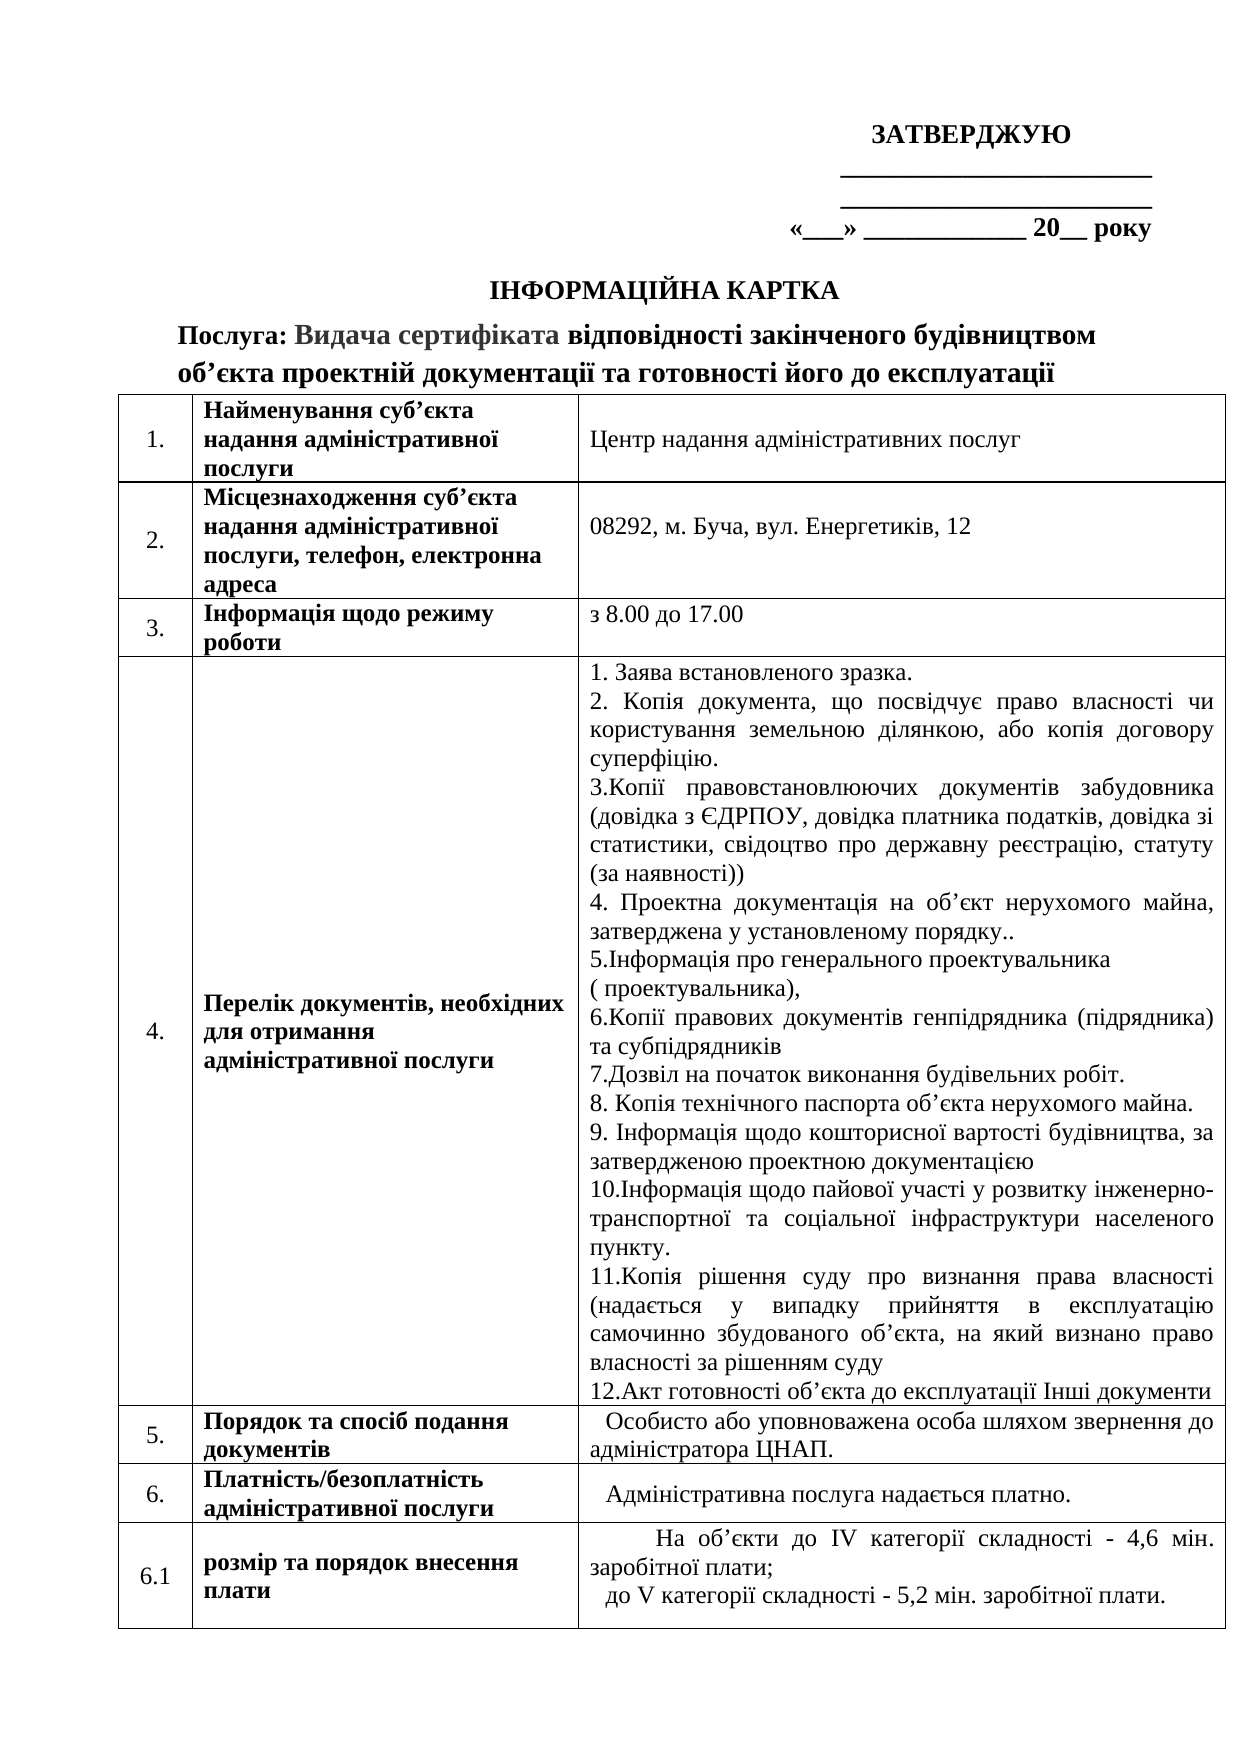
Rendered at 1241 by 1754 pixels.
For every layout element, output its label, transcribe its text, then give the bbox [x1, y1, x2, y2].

table_cell з 8.00 до 17.00 [579, 599, 1225, 656]
table_cell 4. [119, 657, 192, 1405]
text ІНФОРМАЦІЙНА КАРТКА [177, 274, 1152, 305]
table_cell На об’єкти до IV категорії складності - 4,6 мін. заробітної плати; до V категорії складності - 5,2 мін. заробітної плати. [579, 1523, 1225, 1628]
text _______________________ [177, 149, 1152, 180]
table_cell 5. [119, 1406, 192, 1463]
table_cell 6. [119, 1464, 192, 1522]
table_cell 08292, м. Буча, вул. Енергетиків, 12 [579, 483, 1225, 597]
table_cell Місцезнаходження суб’єкта надання адміністративної послуги, телефон, електронна адреса [193, 483, 578, 597]
table_cell Адміністративна послуга надається платно. [579, 1464, 1225, 1522]
text Послуга: Видача сертифіката відповідності закінченого будівництвом об’єкта проектній документації та готовності його до експлуатації [177, 317, 1152, 389]
table_cell Порядок та спосіб подання документів [193, 1406, 578, 1463]
table_cell 3. [119, 599, 192, 656]
table_cell Інформація щодо режиму роботи [193, 599, 578, 656]
table_cell Перелік документів, необхідних для отримання адміністративної послуги [193, 657, 578, 1405]
text «___» ____________ 20__ року [177, 212, 1152, 243]
table_header 1. [119, 395, 192, 481]
table_header Центр надання адміністративних послуг [579, 395, 1225, 481]
table_cell 6.1 [119, 1523, 192, 1628]
table_cell 2. [119, 483, 192, 597]
table_cell Особисто або уповноважена особа шляхом звернення до адміністратора ЦНАП. [579, 1406, 1225, 1463]
table_header Найменування суб’єкта надання адміністративної послуги [193, 395, 578, 481]
table_cell Платність/безоплатність адміністративної послуги [193, 1464, 578, 1522]
text ЗАТВЕРДЖУЮ [177, 118, 1152, 149]
text _______________________ [177, 180, 1152, 212]
table_cell розмір та порядок внесення плати [193, 1523, 578, 1628]
table_cell 1. Заява встановленого зразка. 2. Копія документа, що посвідчує право власності чи користування земельною ділянкою, або копія договору суперфіцію. 3.Копії правовстановлюючих документів забудовника (довідка з ЄДРПОУ, довідка платника податків, довідка зі статистики, свідоцтво про державну реєстрацію, статуту (за наявності)) 4. Проектна документація на об’єкт нерухомого майна, затверджена у установленому порядку.. 5.Інформація про генерального проектувальника ( проектувальника), 6.Копії правових документів генпідрядника (підрядника) та субпідрядників 7.Дозвіл на початок виконання будівельних робіт. 8. Копія технічного паспорта об’єкта нерухомого майна. 9. Інформація щодо кошторисної вартості будівництва, за затвердженою проектною документацією 10.Інформація щодо пайової участі у розвитку інженерно-транспортної та соціальної інфраструктури населеного пункту. 11.Копія рішення суду про визнання права власності (надається у випадку прийняття в експлуатацію самочинно збудованого об’єкта, на який визнано право власності за рішенням суду 12.Акт готовності об’єкта до експлуатації Інші документи [579, 657, 1225, 1405]
